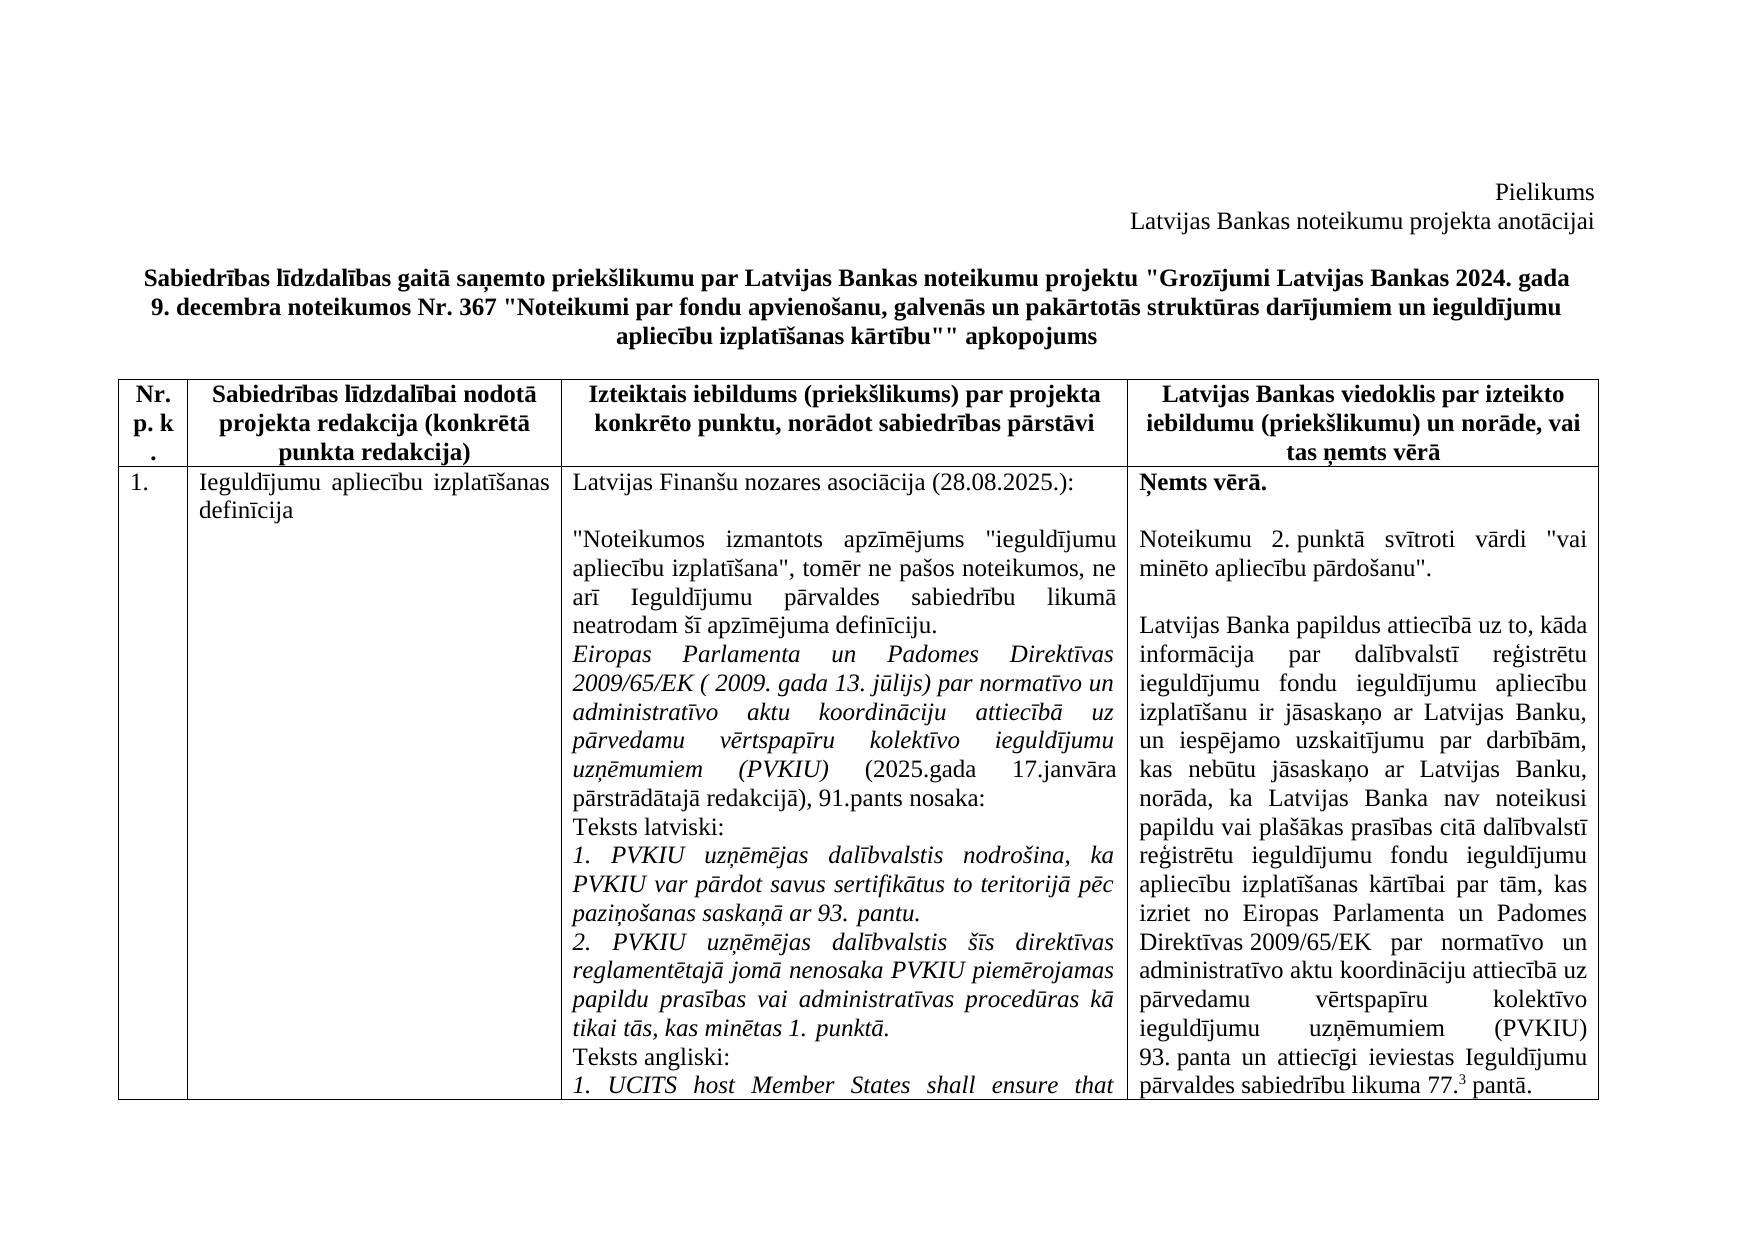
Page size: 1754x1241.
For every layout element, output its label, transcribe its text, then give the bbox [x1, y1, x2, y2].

text Sabiedrības līdzdalības gaitā saņemto priekšlikumu par Latvijas Bankas noteikumu projektu "Grozījumi Latvijas Bankas 2024. gada 9. decembra noteikumos Nr. 367 "Noteikumi par fondu apvienošanu, galvenās un pakārtotās struktūras darījumiem un ieguldījumu apliecību izplatīšanas kārtību"" apkopojums [118, 263, 1595, 350]
table_header Latvijas Bankas viedoklis par izteikto iebildumu (priekšlikumu) un norāde, vai tas ņemts vērā [1128, 380, 1598, 466]
table_cell 1. [119, 467, 187, 1099]
text Pielikums Latvijas Bankas noteikumu projekta anotācijai [118, 177, 1595, 235]
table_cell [562, 467, 1127, 1099]
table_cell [188, 467, 561, 1099]
table_header Izteiktais iebildums (priekšlikums) par projekta konkrēto punktu, norādot sabiedrības pārstāvi [562, 380, 1127, 466]
table_header Sabiedrības līdzdalībai nodotā projekta redakcija (konkrētā punkta redakcija) [188, 380, 561, 466]
table_header Nr. p. k. [119, 380, 187, 466]
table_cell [1128, 467, 1598, 1099]
